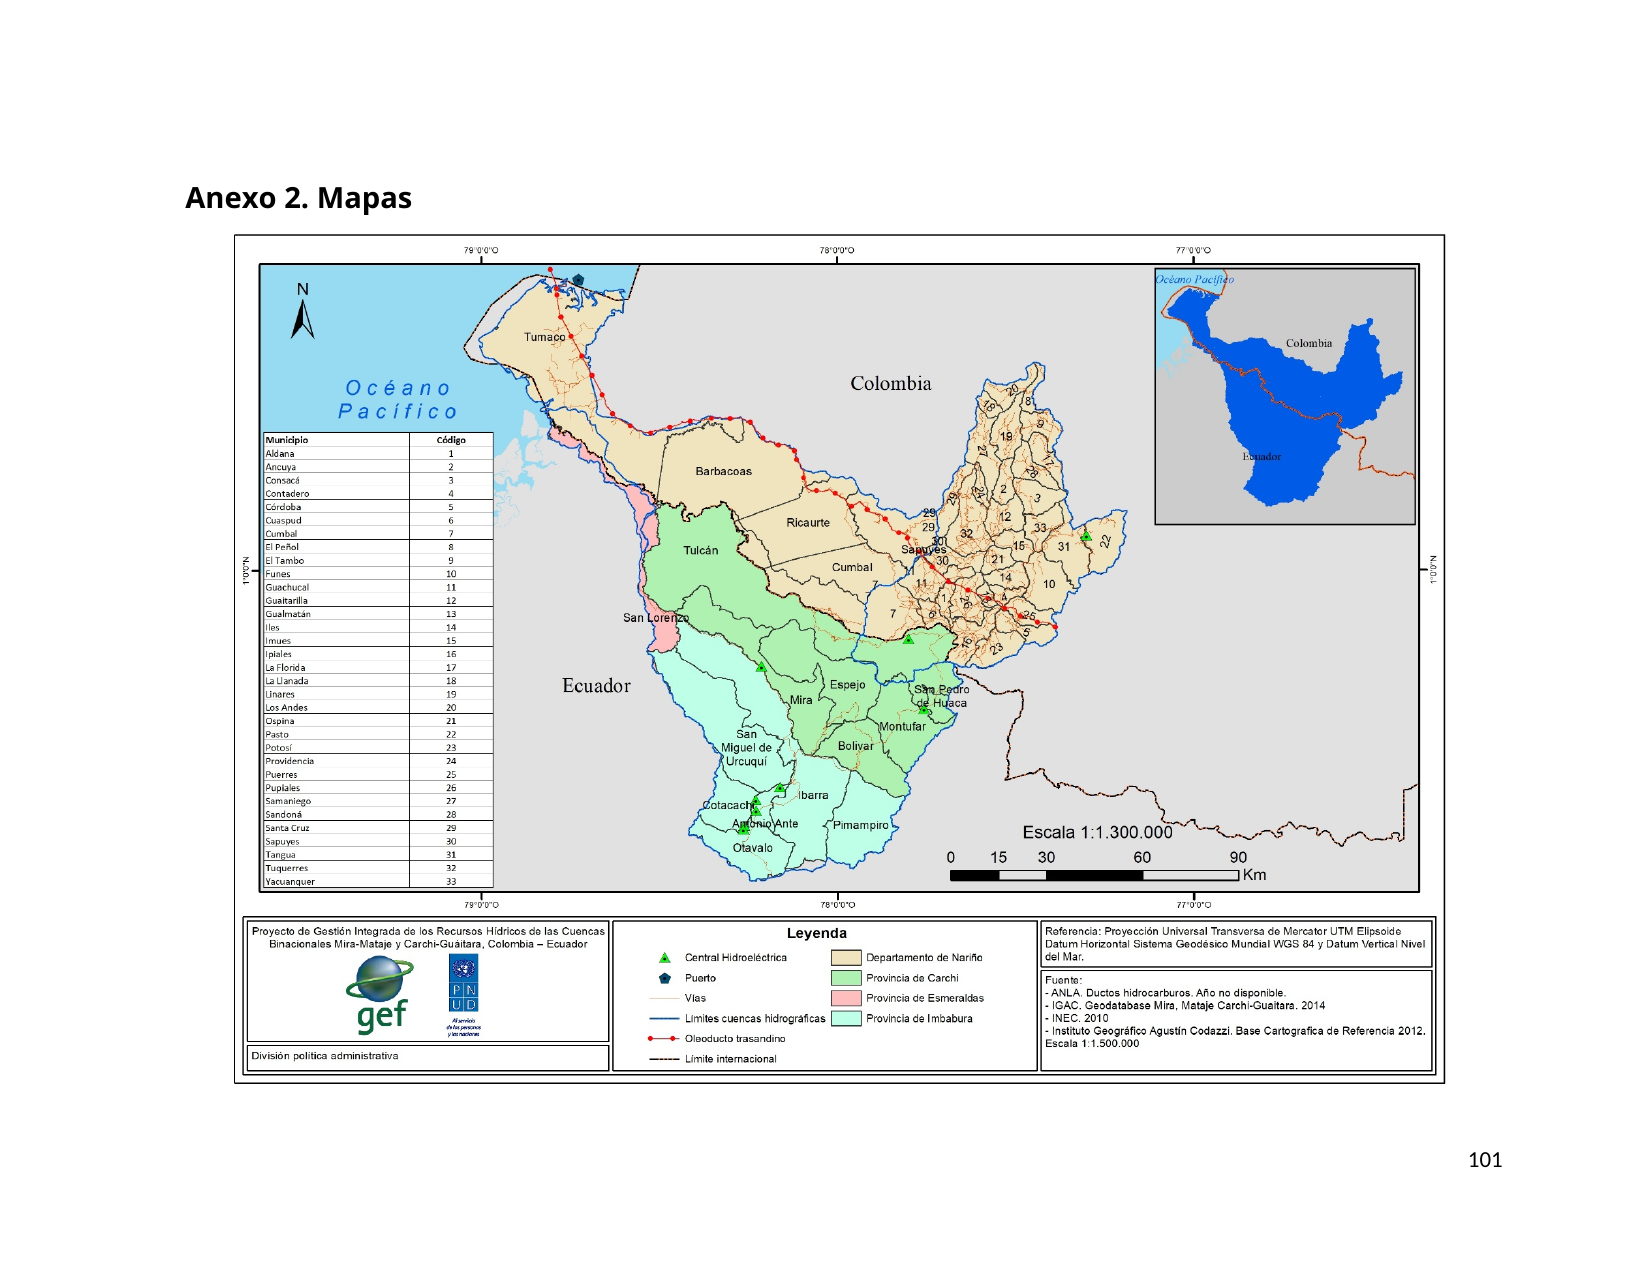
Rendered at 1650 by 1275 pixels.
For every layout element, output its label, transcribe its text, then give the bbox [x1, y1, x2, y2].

picture [222, 222, 1455, 1095]
